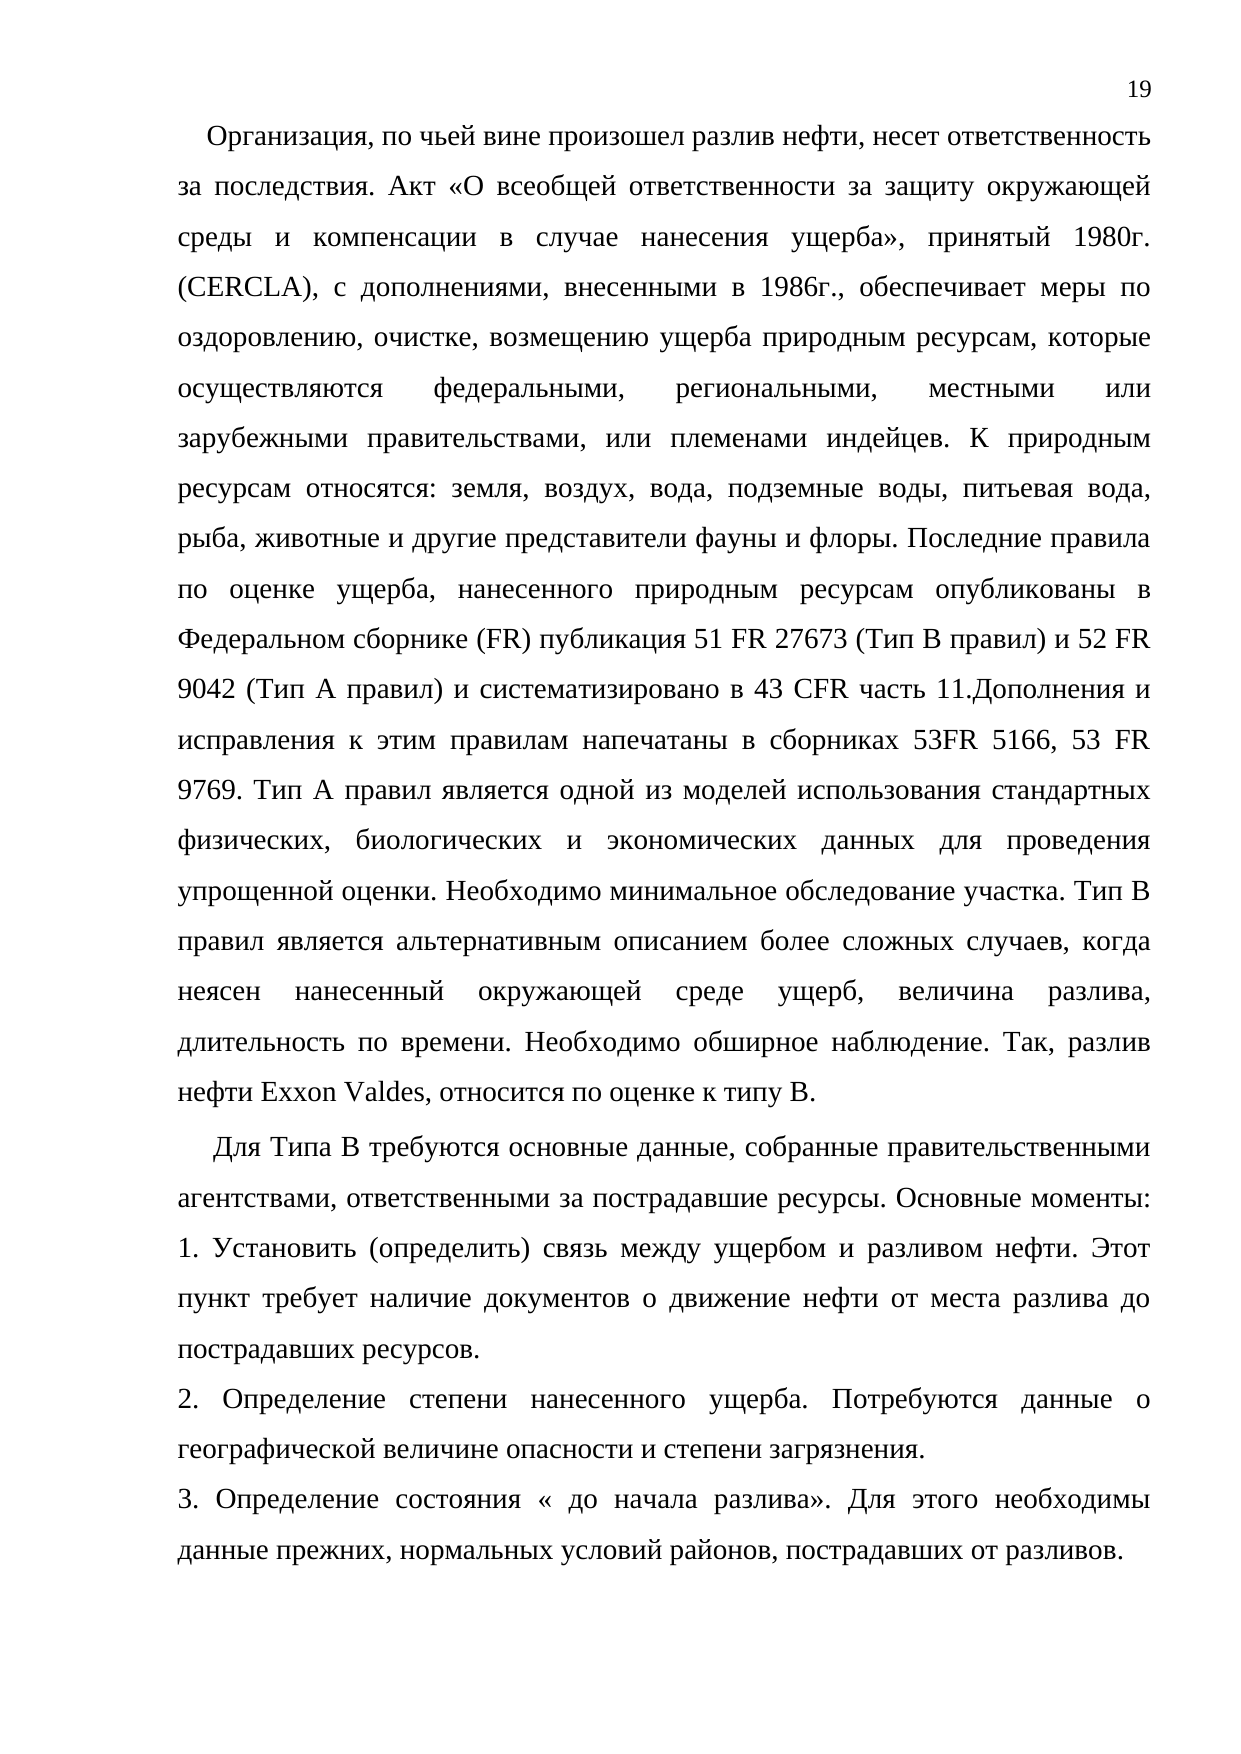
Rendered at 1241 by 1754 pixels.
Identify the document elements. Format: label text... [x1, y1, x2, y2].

text 2. Определение степени нанесенного ущерба. Потребуются данные о географической величине опасности и степени загрязнения. [177, 1381, 1152, 1465]
text Организация, по чьей вине произошел разлив нефти, несет ответственность за последствия. Акт «О всеобщей ответственности за защиту окружающей среды и компенсации в случае нанесения ущерба», принятый 1980г. (CERCLA), с дополнениями, внесенными в 1986г., обеспечивает меры по оздоровлению, очистке, возмещению ущерба природным ресурсам, которые осуществляются федеральными, региональными, местными или зарубежными правительствами, или племенами индейцев. К природным ресурсам относятся: земля, воздух, вода, подземные воды, питьевая вода, рыба, животные и другие представители фауны и флоры. Последние правила по оценке ущерба, нанесенного природным ресурсам опубликованы в Федеральном сборнике (FR) публикация 51 FR 27673 (Тип В правил) и 52 FR 9042 (Тип А правил) и систематизировано в 43 CFR часть 11.Дополнения и исправления к этим правилам напечатаны в сборниках 53FR 5166, 53 FR 9769. Тип А правил является одной из моделей использования стандартных физических, биологических и экономических данных для проведения упрощенной оценки. Необходимо минимальное обследование участка. Тип В правил является альтернативным описанием более сложных случаев, когда неясен нанесенный окружающей среде ущерб, величина разлива, длительность по времени. Необходимо обширное наблюдение. Так, разлив нефти Exxon Valdes, относится по оценке к типу В. [177, 118, 1152, 1108]
text 3. Определение состояния « до начала разлива». Для этого необходимы данные прежних, нормальных условий районов, пострадавших от разливов. [177, 1482, 1152, 1566]
text Для Типа В требуются основные данные, собранные правительственными агентствами, ответственными за пострадавшие ресурсы. Основные моменты: 1. Установить (определить) связь между ущербом и разливом нефти. Этот пункт требует наличие документов о движение нефти от места разлива до пострадавших ресурсов. [177, 1129, 1152, 1364]
